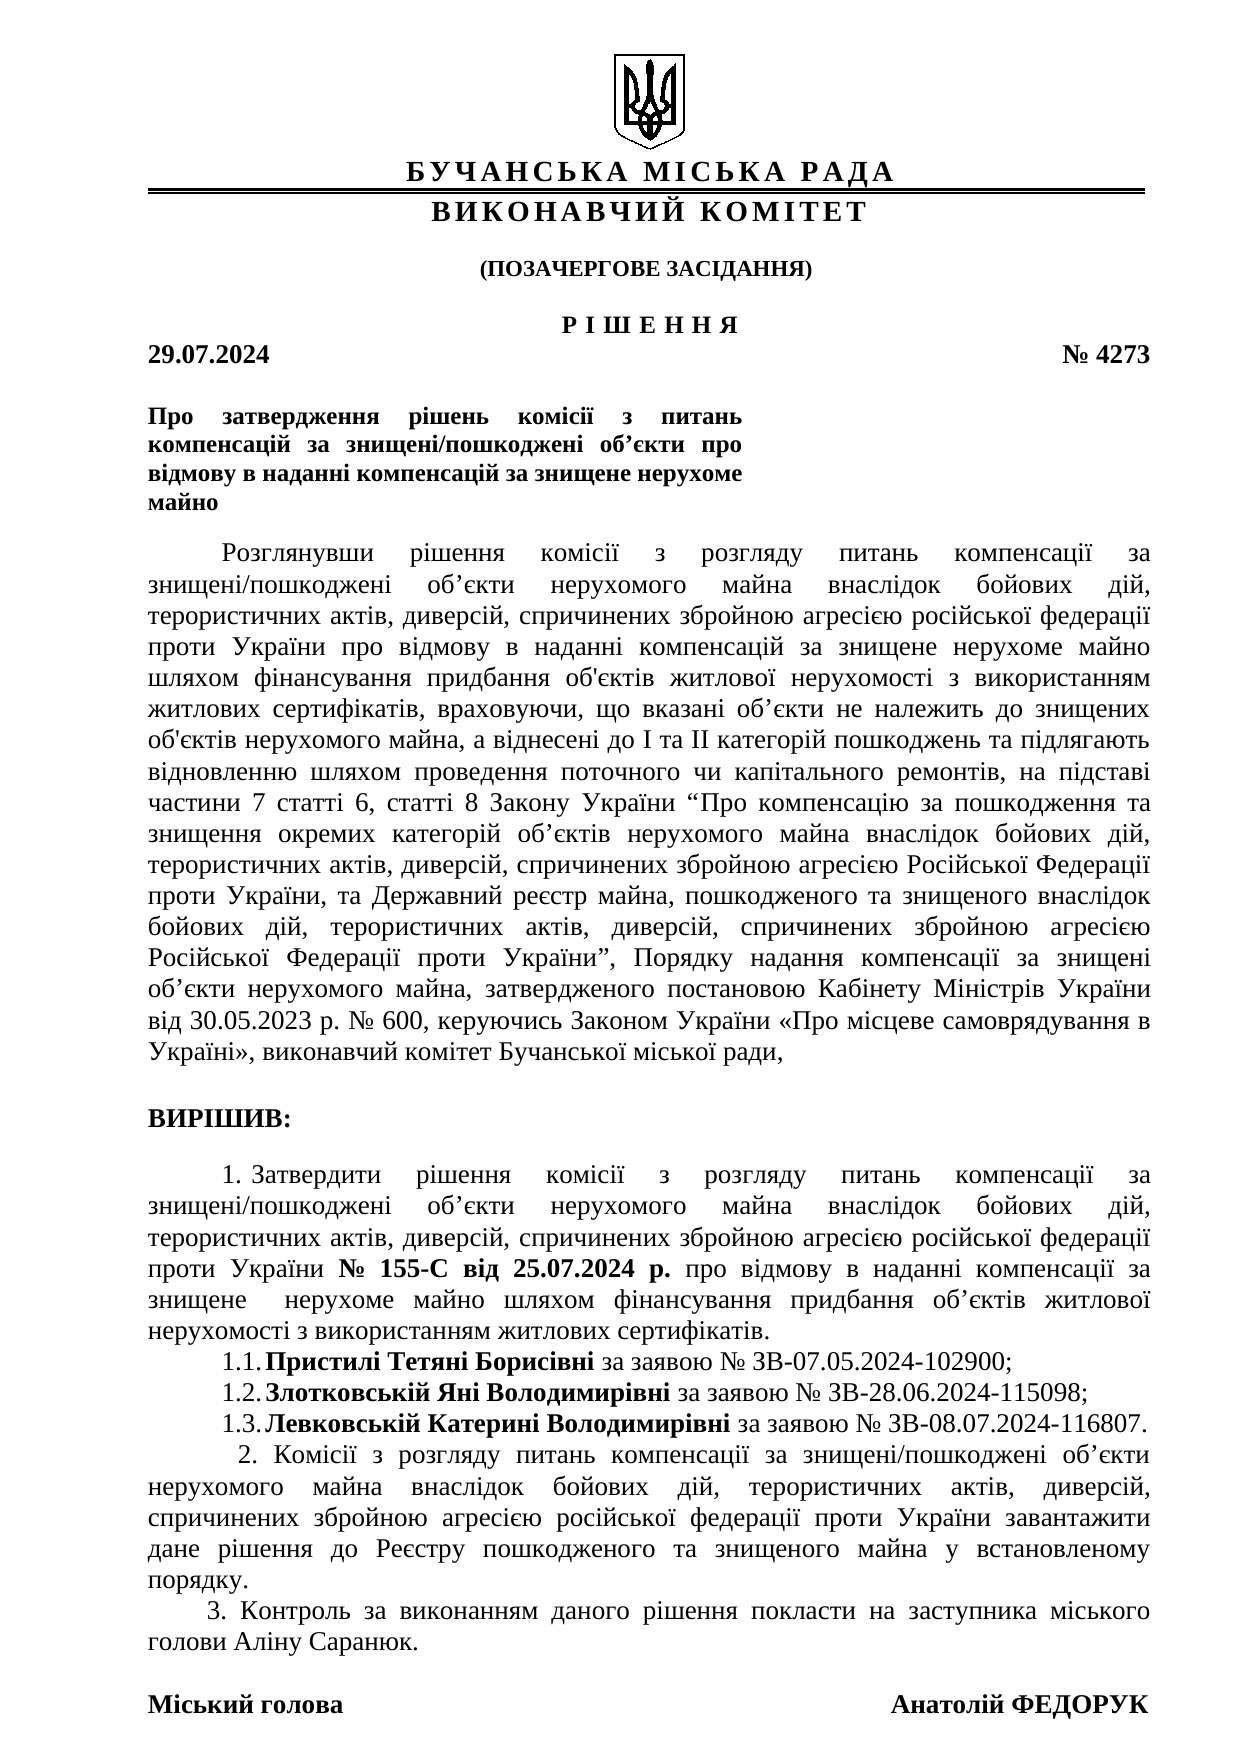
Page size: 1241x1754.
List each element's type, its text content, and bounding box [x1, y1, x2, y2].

text Міський голова Анатолій ФЕДОРУК [148, 1688, 1152, 1719]
text БУЧАНСЬКА МІСЬКА РАДА [148, 154, 1152, 187]
text ВИРІШИВ: [148, 1102, 1152, 1133]
text РІШЕННЯ [148, 310, 1152, 338]
text Розглянувши рішення комісії з розгляду питань компенсації за знищені/пошкоджені об’єкти нерухомого майна внаслідок бойових дій, терористичних актів, диверсій, спричинених збройною агресією російської федерації проти України про відмову в наданні компенсацій за знищене нерухоме майно шляхом фінансування придбання об'єктів житлової нерухомості з використанням житлових сертифікатів, враховуючи, що вказані об’єкти не належить до знищених об'єктів нерухомого майна, а віднесені до І та ІІ категорій пошкоджень та підлягають відновленню шляхом проведення поточного чи капітального ремонтів, на підставі частини 7 статті 6, статті 8 Закону України “Про компенсацію за пошкодження та знищення окремих категорій об’єктів нерухомого майна внаслідок бойових дій, терористичних актів, диверсій, спричинених збройною агресією Російської Федерації проти України, та Державний реєстр майна, пошкодженого та знищеного внаслідок бойових дій, терористичних актів, диверсій, спричинених збройною агресією Російської Федерації проти України”, Порядку надання компенсації за знищені об’єкти нерухомого майна, затвердженого постановою Кабінету Міністрів України від 30.05.2023 р. № 600, керуючись Законом України «Про місцеве самоврядування в Україні», виконавчий комітет Бучанської міської ради, [148, 941, 1152, 1066]
text Про затвердження рішень комісії з питань компенсацій за знищені/пошкоджені об’єкти про відмову в наданні компенсацій за знищене нерухоме майно [148, 401, 743, 516]
list Злотковській Яні Володимирівні за заявою № ЗВ-28.06.2024-115098; [221, 1376, 1152, 1407]
list Затвердити рішення комісії з розгляду питань компенсації за знищені/пошкоджені об’єкти нерухомого майна внаслідок бойових дій, терористичних актів, диверсій, спричинених збройною агресією російської федерації проти України № 155-С від 25.07.2024 р. про відмову в наданні компенсації за знищене нерухоме майно шляхом фінансування придбання об’єктів житлової нерухомості з використанням житлових сертифікатів. [148, 1158, 1152, 1345]
table_header ВИКОНАВЧИЙ КОМІТЕТ (ПОЗАЧЕРГОВЕ ЗАСІДАННЯ) [148, 194, 1144, 310]
text Розглянувши рішення комісії з розгляду питань компенсації за знищені/пошкоджені об’єкти нерухомого майна внаслідок бойових дій, терористичних актів, диверсій, спричинених збройною агресією російської федерації проти України про відмову в наданні компенсацій за знищене нерухоме майно шляхом фінансування придбання об'єктів житлової нерухомості з використанням житлових сертифікатів, враховуючи, що вказані об’єкти не належить до знищених об'єктів нерухомого майна, а віднесені до І та ІІ категорій пошкоджень та підлягають відновленню шляхом проведення поточного чи капітального ремонтів, на підставі частини 7 статті 6, статті 8 Закону України “Про компенсацію за пошкодження та знищення окремих категорій об’єктів нерухомого майна внаслідок бойових дій, терористичних актів, диверсій, спричинених збройною агресією Російської Федерації проти України, та Державний реєстр майна, пошкодженого та знищеного внаслідок бойових дій, терористичних актів, диверсій, спричинених збройною агресією Російської Федерації проти України”, Порядку надання компенсації за знищені об’єкти нерухомого майна, затвердженого постановою Кабінету Міністрів України від 30.05.2023 р. № 600, керуючись Законом України «Про місцеве самоврядування в Україні», виконавчий комітет Бучанської міської ради, [148, 537, 1152, 817]
text 2. Комісії з розгляду питань компенсації за знищені/пошкоджені об’єкти нерухомого майна внаслідок бойових дій, терористичних актів, диверсій, спричинених збройною агресією російської федерації проти України завантажити дане рішення до Реєстру пошкодженого та знищеного майна у встановленому порядку. [148, 1439, 1152, 1594]
text 3. Контроль за виконанням даного рішення покласти на заступника міського голови Аліну Саранюк. [148, 1594, 1152, 1657]
text 29.07.2024 № 4273 [148, 338, 1152, 369]
list Пристилі Тетяні Борисівні за заявою № ЗВ-07.05.2024-102900; [221, 1345, 1152, 1376]
list Левковській Катерині Володимирівні за заявою № ЗВ-08.07.2024-116807. [221, 1407, 1152, 1439]
